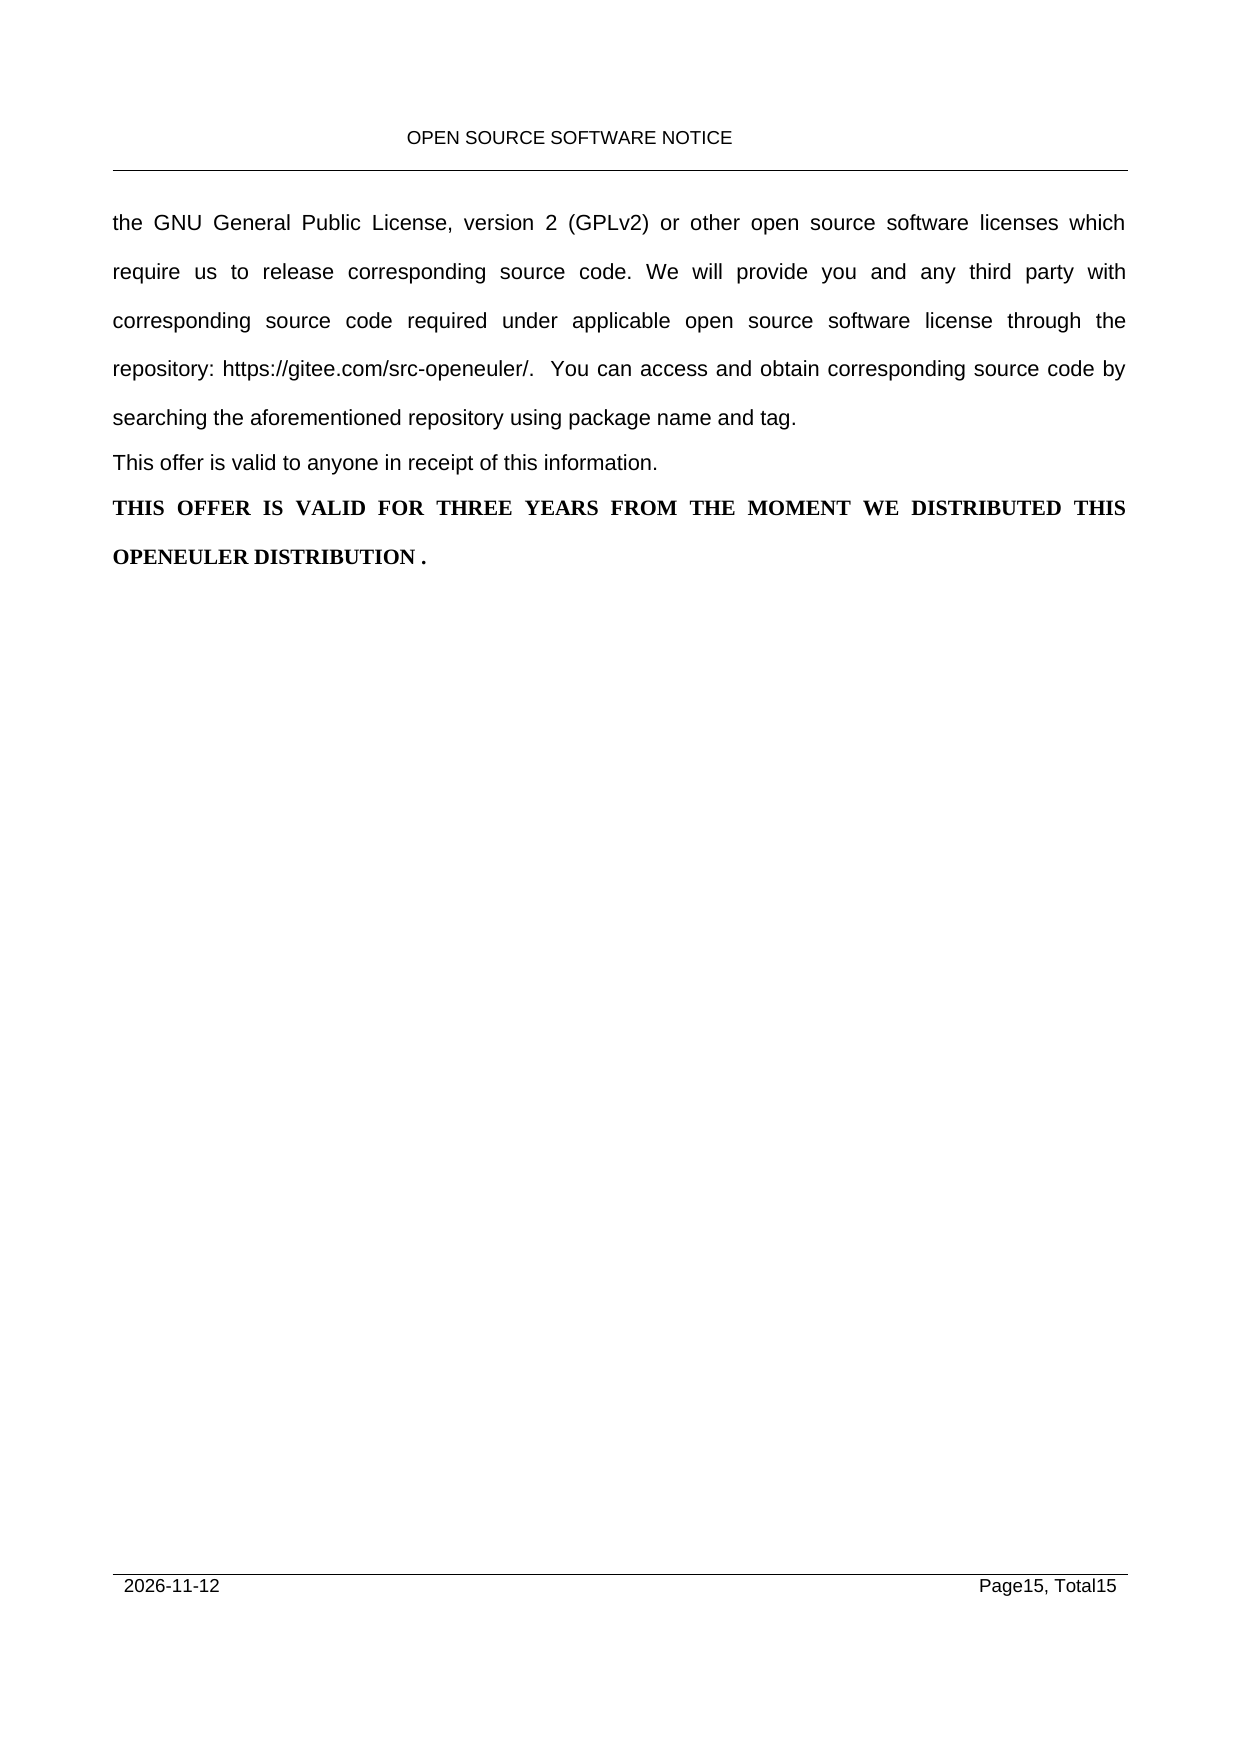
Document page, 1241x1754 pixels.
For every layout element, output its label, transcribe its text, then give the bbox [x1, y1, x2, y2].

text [112, 206, 1128, 434]
text THIS OFFER IS VALID FOR THREE YEARS FROM THE MOMENT WE DISTRIBUTED THIS OPENEULER DISTRIBUTION . [112, 492, 1128, 573]
text This offer is valid to anyone in receipt of this information. [112, 446, 1128, 479]
